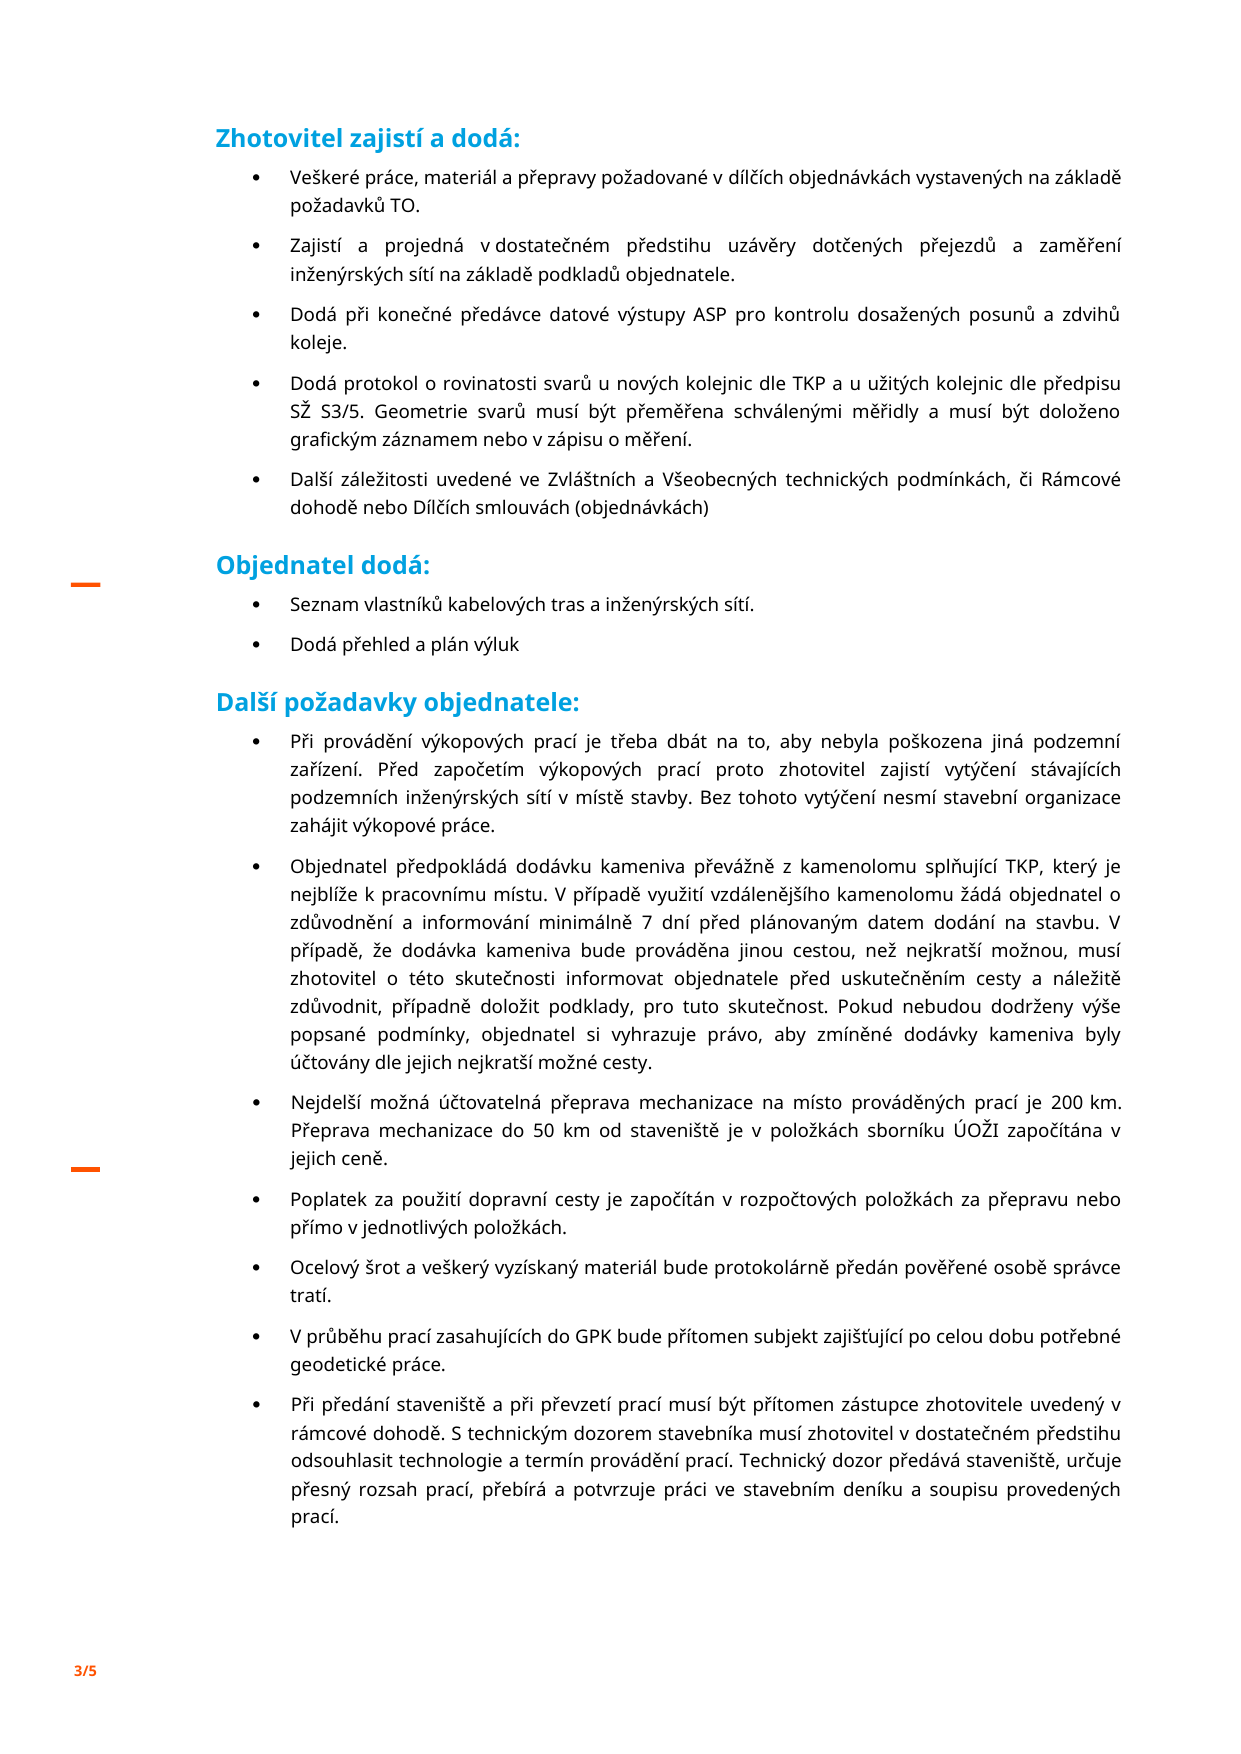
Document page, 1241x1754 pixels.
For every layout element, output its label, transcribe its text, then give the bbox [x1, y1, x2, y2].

list Při provádění výkopových prací je třeba dbát na to, aby nebyla poškozena jiná podzemní zařízení. Před započetím výkopových prací proto zhotovitel zajistí vytýčení stávajících podzemních inženýrských sítí v místě stavby. Bez tohoto vytýčení nesmí stavební organizace zahájit výkopové práce. [253, 728, 1122, 838]
list Dodá protokol o rovinatosti svarů u nových kolejnic dle TKP a u užitých kolejnic dle předpisu SŽ S3/5. Geometrie svarů musí být přeměřena schválenými měřidly a musí být doloženo grafickým záznamem nebo v zápisu o měření. [253, 370, 1122, 451]
list Dodá přehled a plán výluk [253, 632, 1122, 657]
list Veškeré práce, materiál a přepravy požadované v dílčích objednávkách vystavených na základě požadavků TO. [253, 164, 1122, 218]
subtitle Další požadavky objednatele: [216, 685, 1122, 719]
list Při předání staveniště a při převzetí prací musí být přítomen zástupce zhotovitele uvedený v rámcové dohodě. S technickým dozorem stavebníka musí zhotovitel v dostatečném předstihu odsouhlasit technologie a termín provádění prací. Technický dozor předává staveniště, určuje přesný rozsah prací, přebírá a potvrzuje práci ve stavebním deníku a soupisu provedených prací. [253, 1392, 1122, 1529]
list Poplatek za použití dopravní cesty je započítán v rozpočtových položkách za přepravu nebo přímo v jednotlivých položkách. [253, 1186, 1122, 1240]
list Dodá při konečné předávce datové výstupy ASP pro kontrolu dosažených posunů a zdvihů koleje. [253, 301, 1122, 355]
subtitle Zhotovitel zajistí a dodá: [216, 121, 1122, 155]
list Seznam vlastníků kabelových tras a inženýrských sítí. [253, 591, 1122, 617]
list Ocelový šrot a veškerý vyzískaný materiál bude protokolárně předán pověřené osobě správce tratí. [253, 1255, 1122, 1308]
subtitle Objednatel dodá: [216, 547, 1122, 582]
list Objednatel předpokládá dodávku kameniva převážně z kamenolomu splňující TKP, který je nejblíže k pracovnímu místu. V případě využití vzdálenějšího kamenolomu žádá objednatel o zdůvodnění a informování minimálně 7 dní před plánovaným datem dodání na stavbu. V případě, že dodávka kameniva bude prováděna jinou cestou, než nejkratší možnou, musí zhotovitel o této skutečnosti informovat objednatele před uskutečněním cesty a náležitě zdůvodnit, případně doložit podklady, pro tuto skutečnost. Pokud nebudou dodrženy výše popsané podmínky, objednatel si vyhrazuje právo, aby zmíněné dodávky kameniva byly účtovány dle jejich nejkratší možné cesty. [253, 853, 1122, 1074]
list Zajistí a projedná v dostatečném předstihu uzávěry dotčených přejezdů a zaměření inženýrských sítí na základě podkladů objednatele. [253, 233, 1122, 286]
list Další záležitosti uvedené ve Zvláštních a Všeobecných technických podmínkách, či Rámcové dohodě nebo Dílčích smlouvách (objednávkách) [253, 466, 1122, 520]
list Nejdelší možná účtovatelná přeprava mechanizace na místo prováděných prací je 200 km. Přeprava mechanizace do 50 km od staveniště je v položkách sborníku ÚOŽI započítána v jejich ceně. [253, 1089, 1122, 1171]
list V průběhu prací zasahujících do GPK bude přítomen subjekt zajišťující po celou dobu potřebné geodetické práce. [253, 1323, 1122, 1377]
